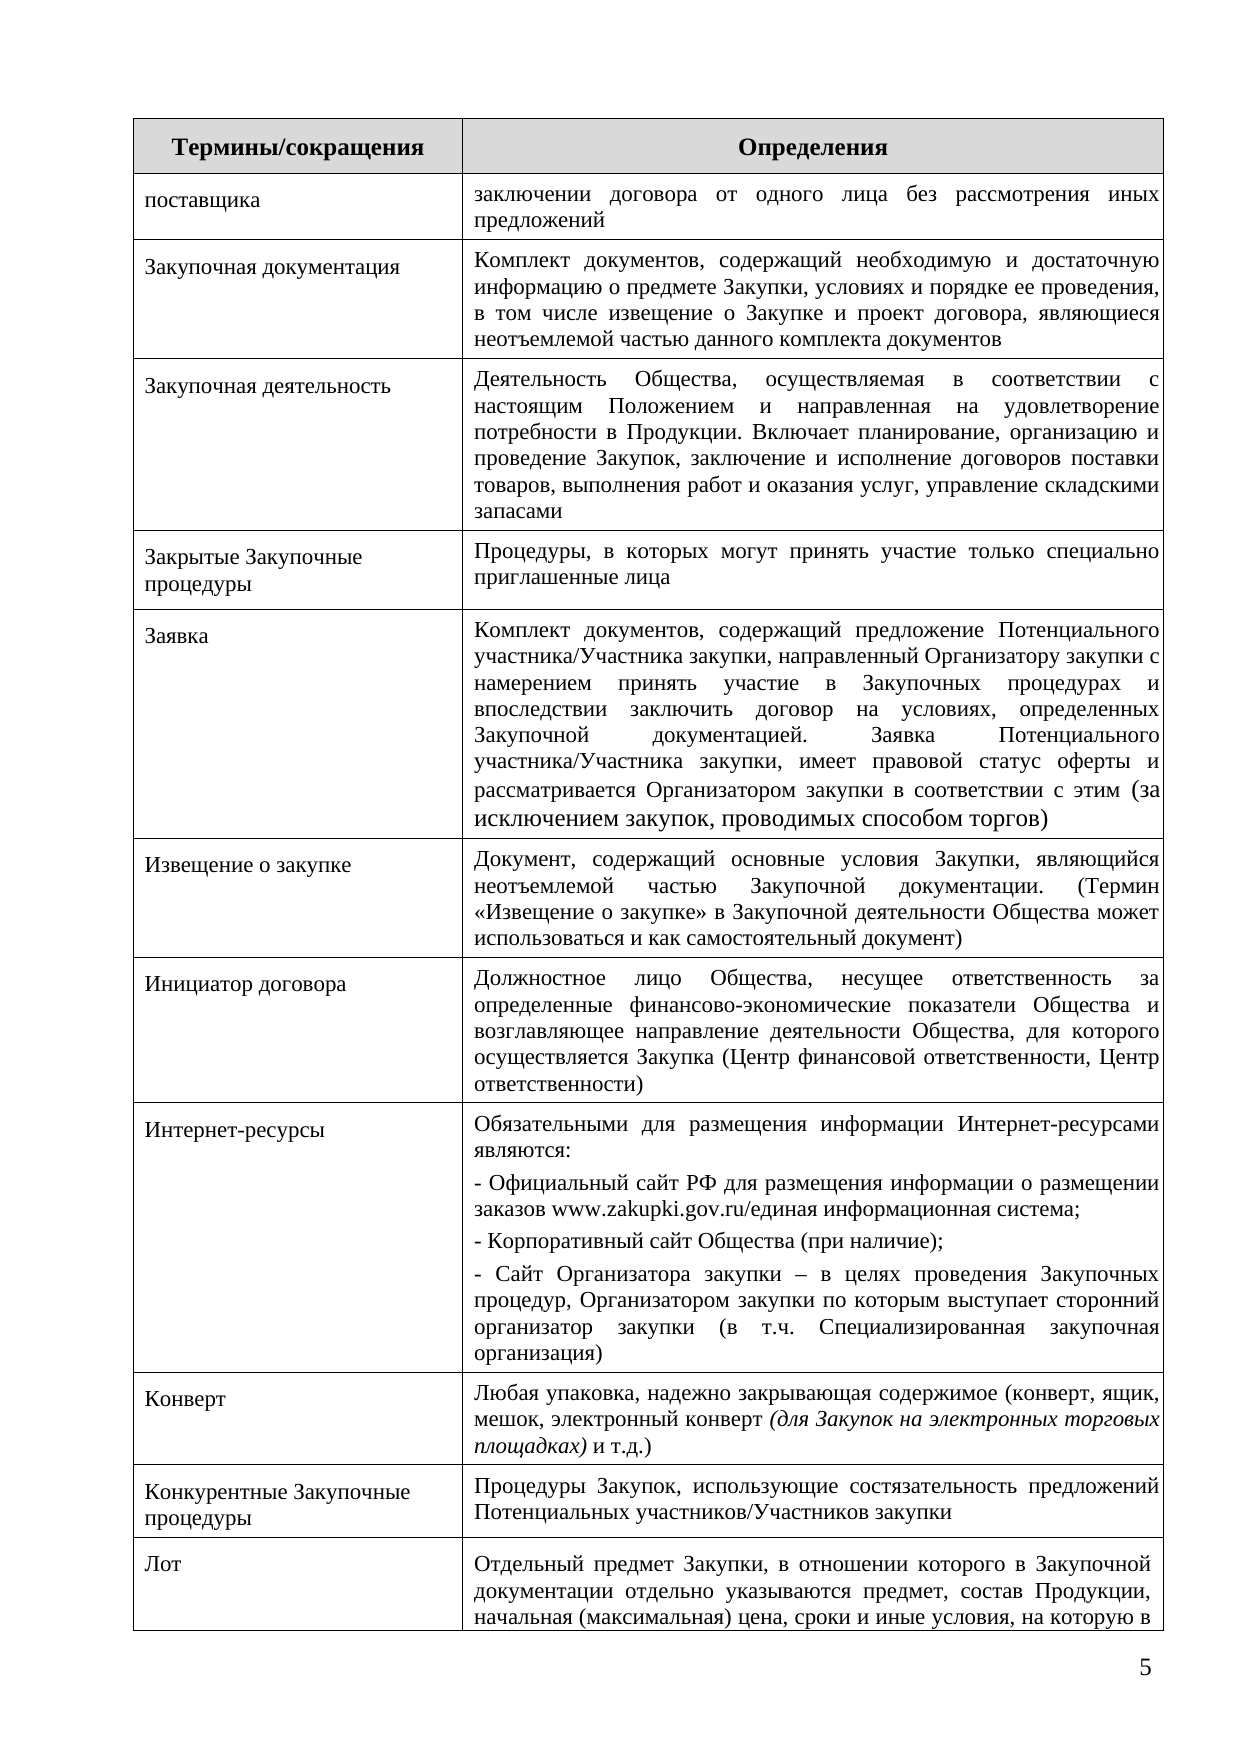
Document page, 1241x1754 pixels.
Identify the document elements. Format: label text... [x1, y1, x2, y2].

table_cell Извещение о закупке [134, 839, 462, 957]
table_cell Заявка [134, 610, 462, 838]
table_cell Деятельность Общества, осуществляемая в соответствии с настоящим Положением и направленная на удовлетворение потребности в Продукции. Включает планирование, организацию и проведение Закупок, заключение и исполнение договоров поставки товаров, выполнения работ и оказания услуг, управление складскими запасами [463, 359, 1163, 530]
table_cell Закупка у единственного поставщика [134, 174, 462, 239]
table_cell Документ, содержащий основные условия Закупки, являющийся неотъемлемой частью Закупочной документации. (Термин «Извещение о закупке» в Закупочной деятельности Общества может использоваться и как самостоятельный документ) [463, 839, 1163, 957]
table_cell Закупочная документация [134, 240, 462, 358]
table_cell Должностное лицо Общества, несущее ответственность за определенные финансово-экономические показатели Общества и возглавляющее направление деятельности Общества, для которого осуществляется Закупка (Центр финансовой ответственности, Центр ответственности) [463, 958, 1163, 1102]
table_header Определения [463, 119, 1163, 173]
table_cell Процедуры Закупок, использующие состязательность предложений Потенциальных участников/Участников закупки [463, 1465, 1163, 1537]
table_cell Интернет-ресурсы [134, 1103, 462, 1372]
table_cell Конкурентные Закупочные процедуры [134, 1465, 462, 1537]
table_cell Комплект документов, содержащий необходимую и достаточную информацию о предмете Закупки, условиях и порядке ее проведения, в том числе извещение о Закупке и проект договора, являющиеся неотъемлемой частью данного комплекта документов [463, 240, 1163, 358]
table_cell Закрытые Закупочные процедуры [134, 531, 462, 608]
table_cell Процедуры, в которых могут принять участие только специально приглашенные лица [463, 531, 1163, 608]
table_cell Обязательными для размещения информации Интернет-ресурсами являются: - Официальный сайт РФ для размещения информации о размещении заказов www.zakupki.gov.ru/единая информационная система; - Корпоративный сайт Общества (при наличие); - Сайт Организатора закупки – в целях проведения Закупочных процедур, Организатором закупки по которым выступает сторонний организатор закупки (в т.ч. Специализированная закупочная организация) [463, 1103, 1163, 1372]
table_cell Конверт [134, 1373, 462, 1464]
table_cell Закупочная деятельность [134, 359, 462, 530]
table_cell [463, 174, 1163, 239]
table_cell Комплект документов, содержащий предложение Потенциального участника/Участника закупки, направленный Организатору закупки с намерением принять участие в Закупочных процедурах и впоследствии заключить договор на условиях, определенных Закупочной документацией. Заявка Потенциального участника/Участника закупки, имеет правовой статус оферты и рассматривается Организатором закупки в соответствии с этим (за исключением закупок, проводимых способом торгов) [463, 610, 1163, 838]
table_cell Лот [134, 1538, 462, 1629]
table_cell Инициатор договора [134, 958, 462, 1102]
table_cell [463, 1538, 1163, 1629]
table_header Термины/сокращения [134, 119, 462, 173]
table_cell Любая упаковка, надежно закрывающая содержимое (конверт, ящик, мешок, электронный конверт (для Закупок на электронных торговых площадках) и т.д.) [463, 1373, 1163, 1464]
